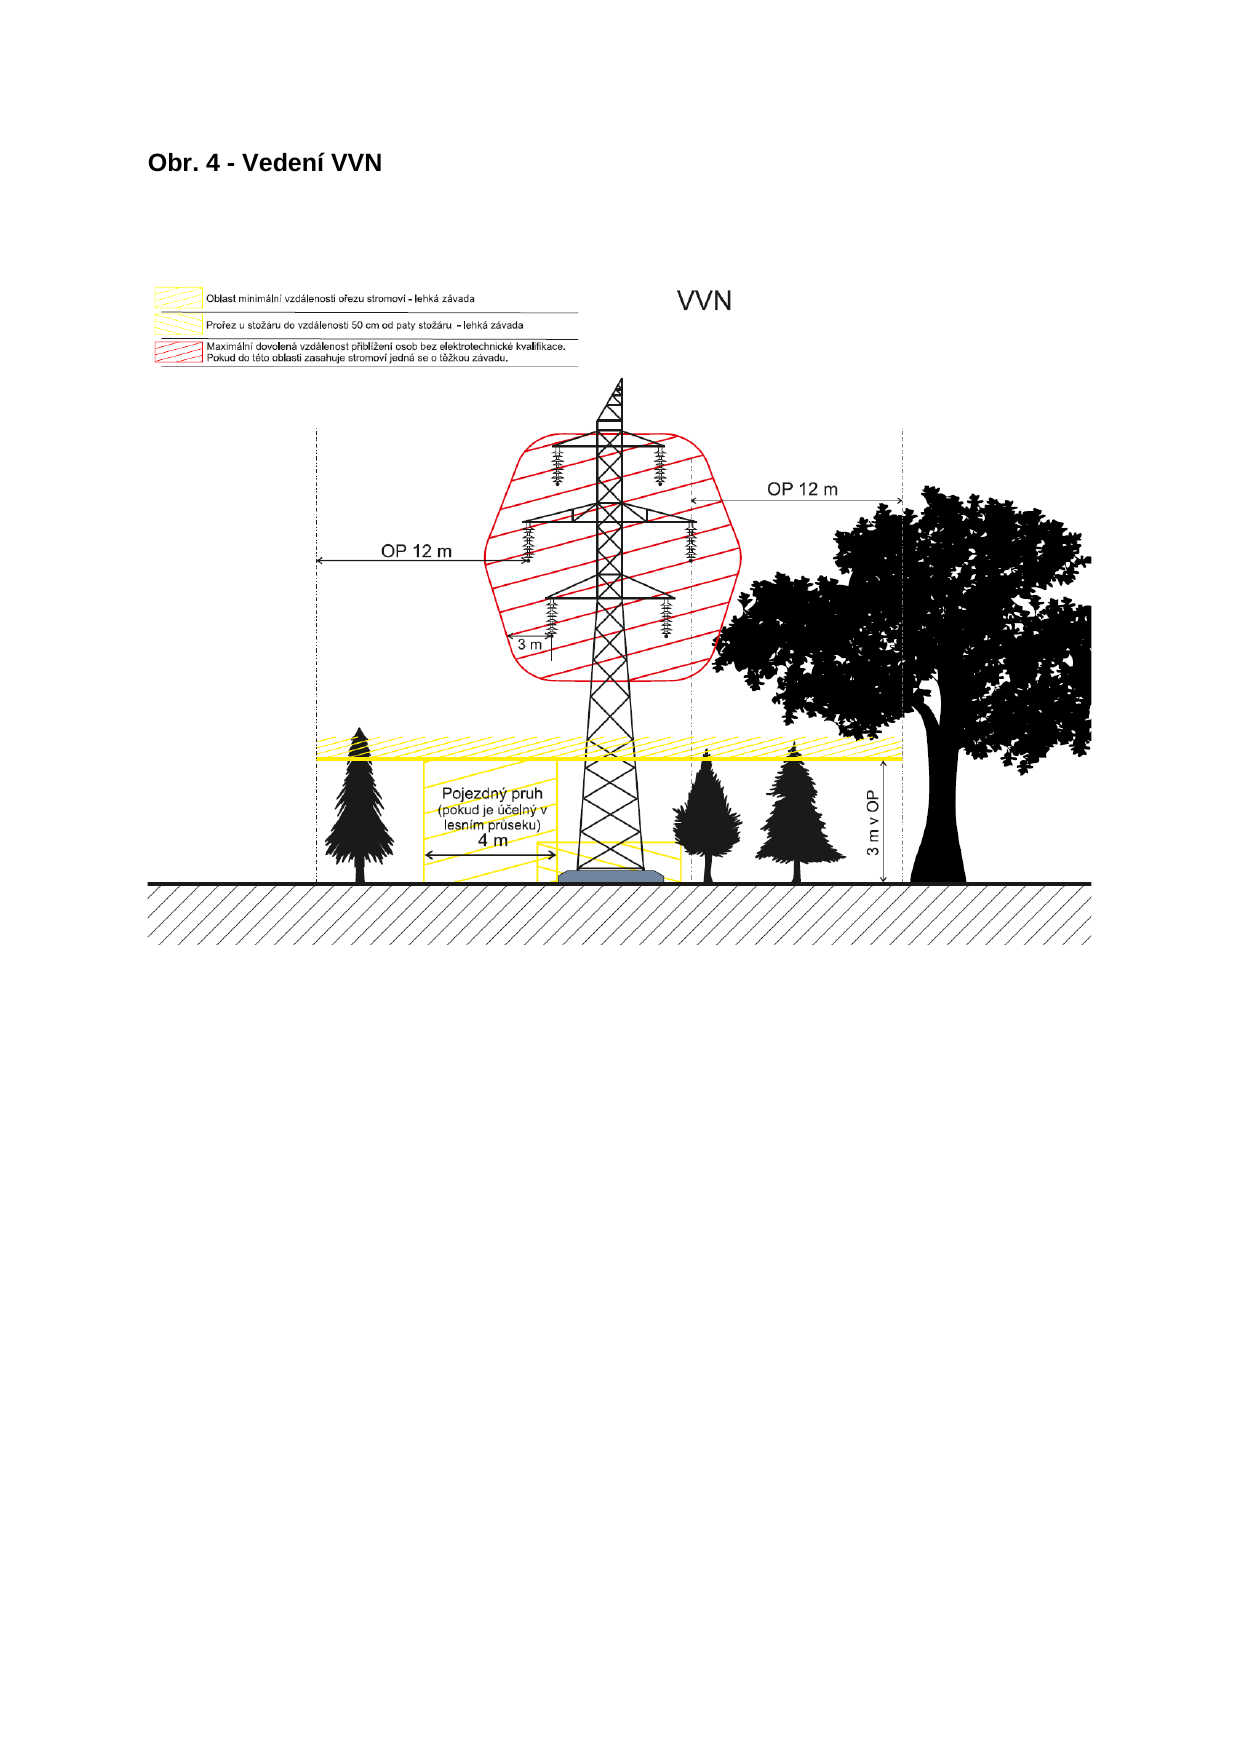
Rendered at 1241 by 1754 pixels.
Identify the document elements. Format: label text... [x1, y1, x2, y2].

text Obr. 4 - Vedení VVN [148, 148, 1093, 176]
picture [147, 277, 1092, 945]
